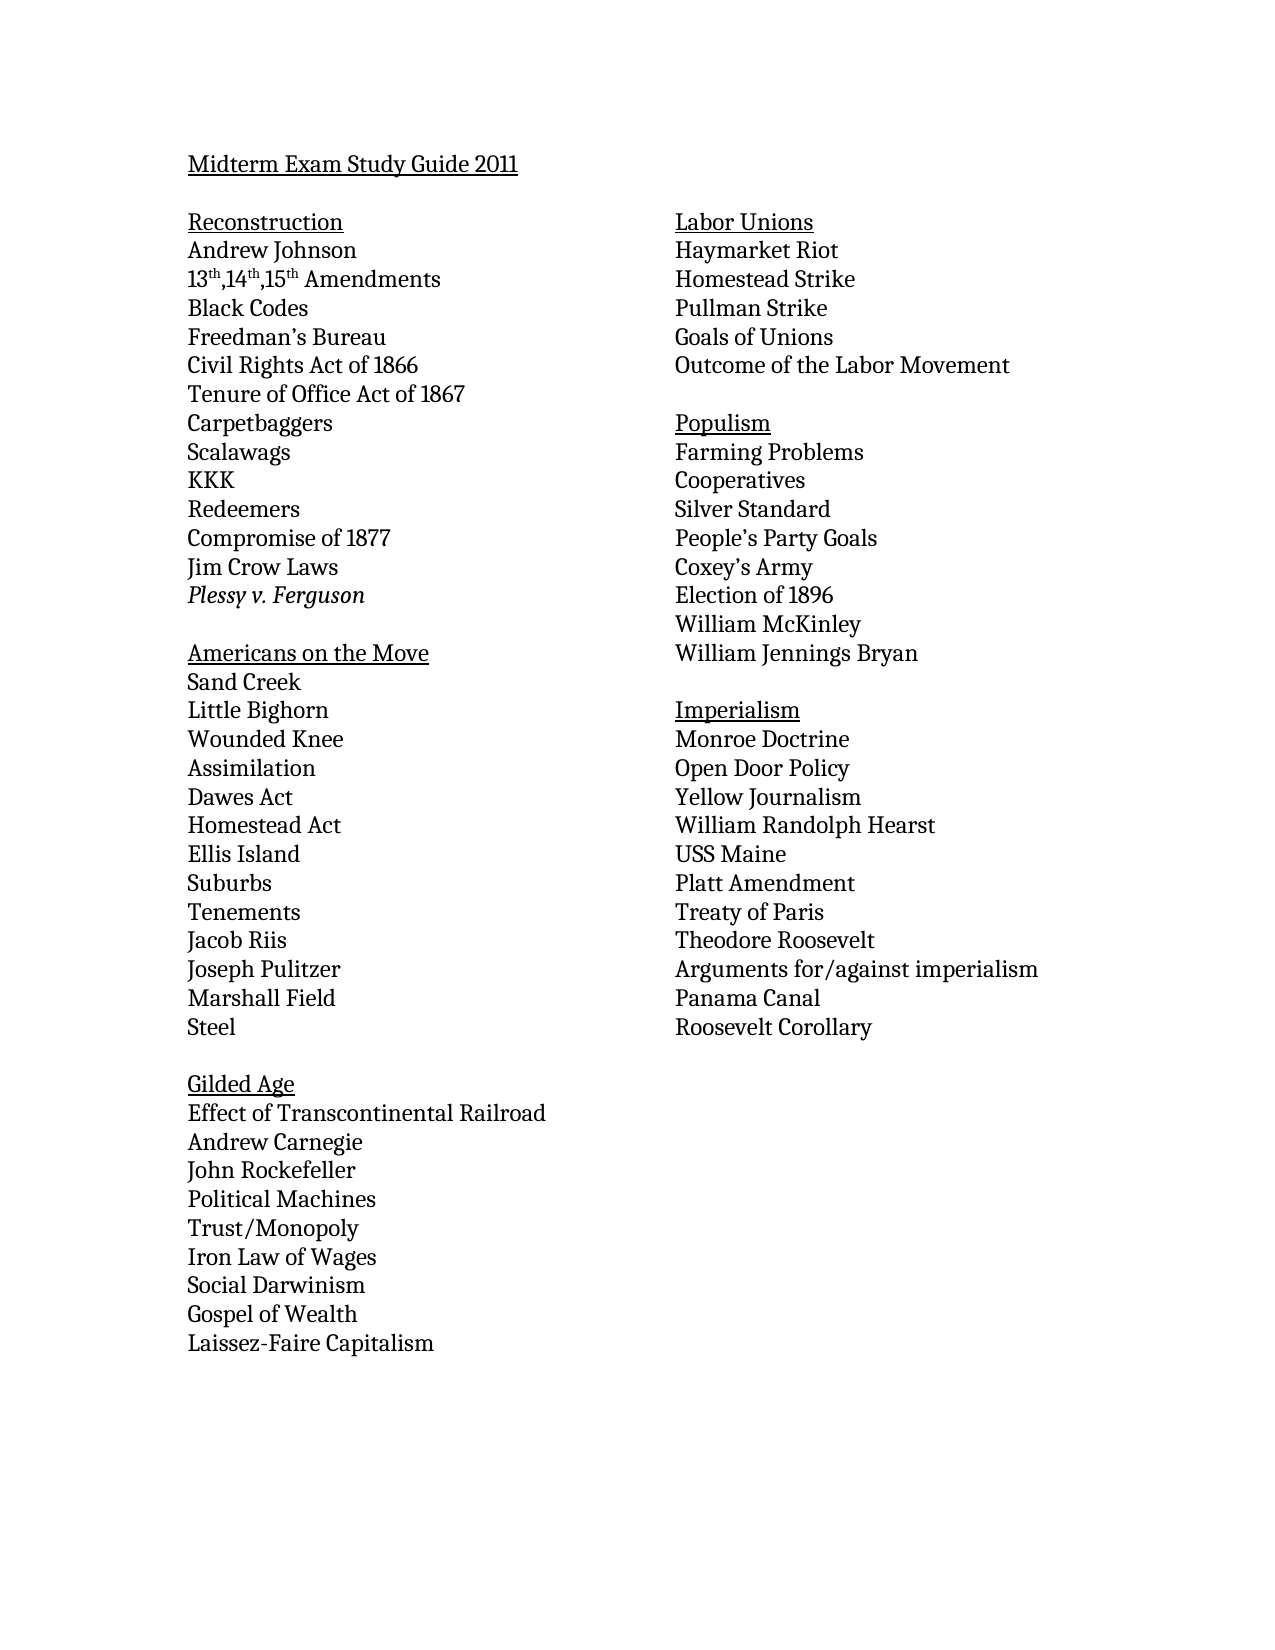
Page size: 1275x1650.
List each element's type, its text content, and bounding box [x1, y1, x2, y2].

text Homestead Strike [675, 265, 1087, 294]
text Effect of Transcontinental Railroad [187, 1099, 600, 1127]
text Gilded Age [187, 1070, 600, 1099]
text Iron Law of Wages [187, 1242, 600, 1271]
text Pullman Strike [675, 294, 1087, 322]
text Little Bighorn [187, 696, 600, 725]
text Gospel of Wealth [187, 1300, 600, 1329]
text Tenure of Office Act of 1867 [187, 380, 600, 409]
text Joseph Pulitzer [187, 955, 600, 984]
text William McKinley [675, 610, 1087, 639]
text Trust/Monopoly [187, 1214, 600, 1242]
text Steel [187, 1012, 600, 1041]
text Platt Amendment [675, 869, 1087, 897]
text Reconstruction [187, 207, 600, 236]
text Homestead Act [187, 811, 600, 840]
text Jacob Riis [187, 926, 600, 955]
text Suburbs [187, 869, 600, 897]
text Farming Problems [675, 437, 1087, 466]
text Assimilation [187, 754, 600, 782]
text KKK [187, 466, 600, 495]
text Election of 1896 [675, 581, 1087, 610]
text Plessy v. Ferguson [187, 581, 600, 610]
text Marshall Field [187, 984, 600, 1012]
text William Randolph Hearst [675, 811, 1087, 840]
text Sand Creek [187, 667, 600, 696]
text Open Door Policy [675, 754, 1087, 782]
text USS Maine [675, 840, 1087, 869]
text Imperialism [675, 696, 1087, 725]
text Labor Unions [675, 207, 1087, 236]
text Carpetbaggers [187, 409, 600, 437]
text Populism [675, 409, 1087, 437]
text Civil Rights Act of 1866 [187, 351, 600, 380]
text Yellow Journalism [675, 782, 1087, 811]
text 13th,14th,15th Amendments [187, 265, 600, 294]
text Treaty of Paris [675, 897, 1087, 926]
text Laissez-Faire Capitalism [187, 1329, 600, 1357]
text Goals of Unions [675, 322, 1087, 351]
text Silver Standard [675, 495, 1087, 524]
text Arguments for/against imperialism [675, 955, 1087, 984]
text Scalawags [187, 437, 600, 466]
text John Rockefeller [187, 1156, 600, 1185]
text Ellis Island [187, 840, 600, 869]
text Freedman’s Bureau [187, 322, 600, 351]
text Wounded Knee [187, 725, 600, 754]
text Panama Canal [675, 984, 1087, 1012]
text Political Machines [187, 1185, 600, 1214]
text Outcome of the Labor Movement [675, 351, 1087, 380]
text William Jennings Bryan [675, 639, 1087, 667]
text Redeemers [187, 495, 600, 524]
text Andrew Carnegie [187, 1127, 600, 1156]
text Andrew Johnson [187, 236, 600, 265]
text Black Codes [187, 294, 600, 322]
text Theodore Roosevelt [675, 926, 1087, 955]
text Roosevelt Corollary [675, 1012, 1087, 1041]
text Dawes Act [187, 782, 600, 811]
text Compromise of 1877 [187, 524, 600, 552]
text People’s Party Goals [675, 524, 1087, 552]
text Midterm Exam Study Guide 2011 [187, 150, 600, 179]
text Social Darwinism [187, 1271, 600, 1300]
text Coxey’s Army [675, 552, 1087, 581]
text Americans on the Move [187, 639, 600, 667]
text Haymarket Riot [675, 236, 1087, 265]
text Cooperatives [675, 466, 1087, 495]
text Monroe Doctrine [675, 725, 1087, 754]
text Tenements [187, 897, 600, 926]
text Jim Crow Laws [187, 552, 600, 581]
